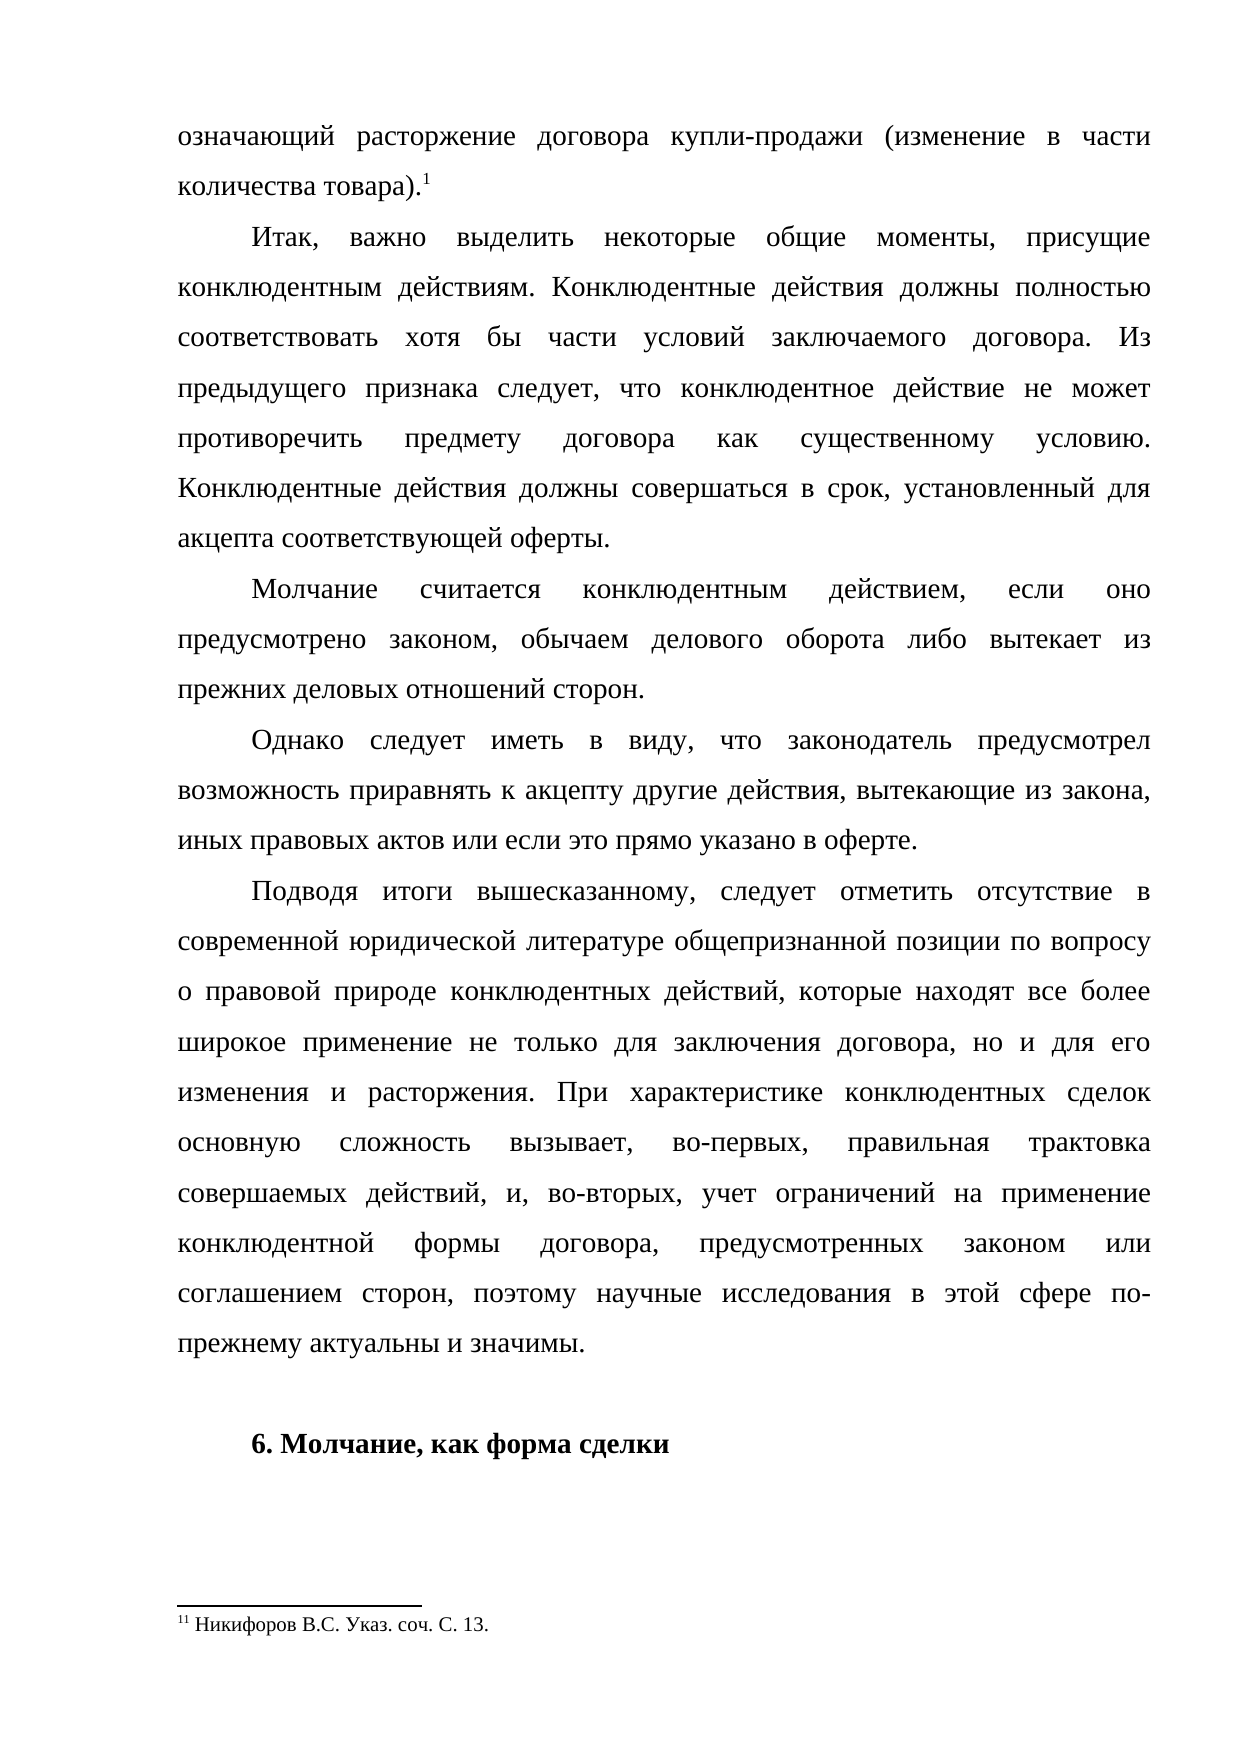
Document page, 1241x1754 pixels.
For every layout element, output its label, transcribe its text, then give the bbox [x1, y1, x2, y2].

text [177, 118, 1152, 202]
text Подводя итоги вышесказанному, следует отметить отсутствие в современной юридической литературе общепризнанной позиции по вопросу о правовой природе конклюдентных действий, которые находят все более широкое применение не только для заключения договора, но и для его изменения и расторжения. При характеристике конклюдентных сделок основную сложность вызывает, во-первых, правильная трактовка совершаемых действий, и, во-вторых, учет ограничений на применение конклюдентной формы договора, предусмотренных законом или соглашением сторон, поэтому научные исследования в этой сфере по-прежнему актуальны и значимы. [177, 873, 1152, 1359]
text Однако следует иметь в виду, что законодатель предусмотрел возможность приравнять к акцепту другие действия, вытекающие из закона, иных правовых актов или если это прямо указано в оферте. [177, 722, 1152, 856]
text Итак, важно выделить некоторые общие моменты, присущие конклюдентным действиям. Конклюдентные действия должны полностью соответствовать хотя бы части условий заключаемого договора. Из предыдущего признака следует, что конклюдентное действие не может противоречить предмету договора как существенному условию. Конклюдентные действия должны совершаться в срок, установленный для акцепта соответствующей оферты. [177, 219, 1152, 554]
text 6. Молчание, как форма сделки [177, 1426, 1152, 1460]
text Молчание считается конклюдентным действием, если оно предусмотрено законом, обычаем делового оборота либо вытекает из прежних деловых отношений сторон. [177, 571, 1152, 705]
